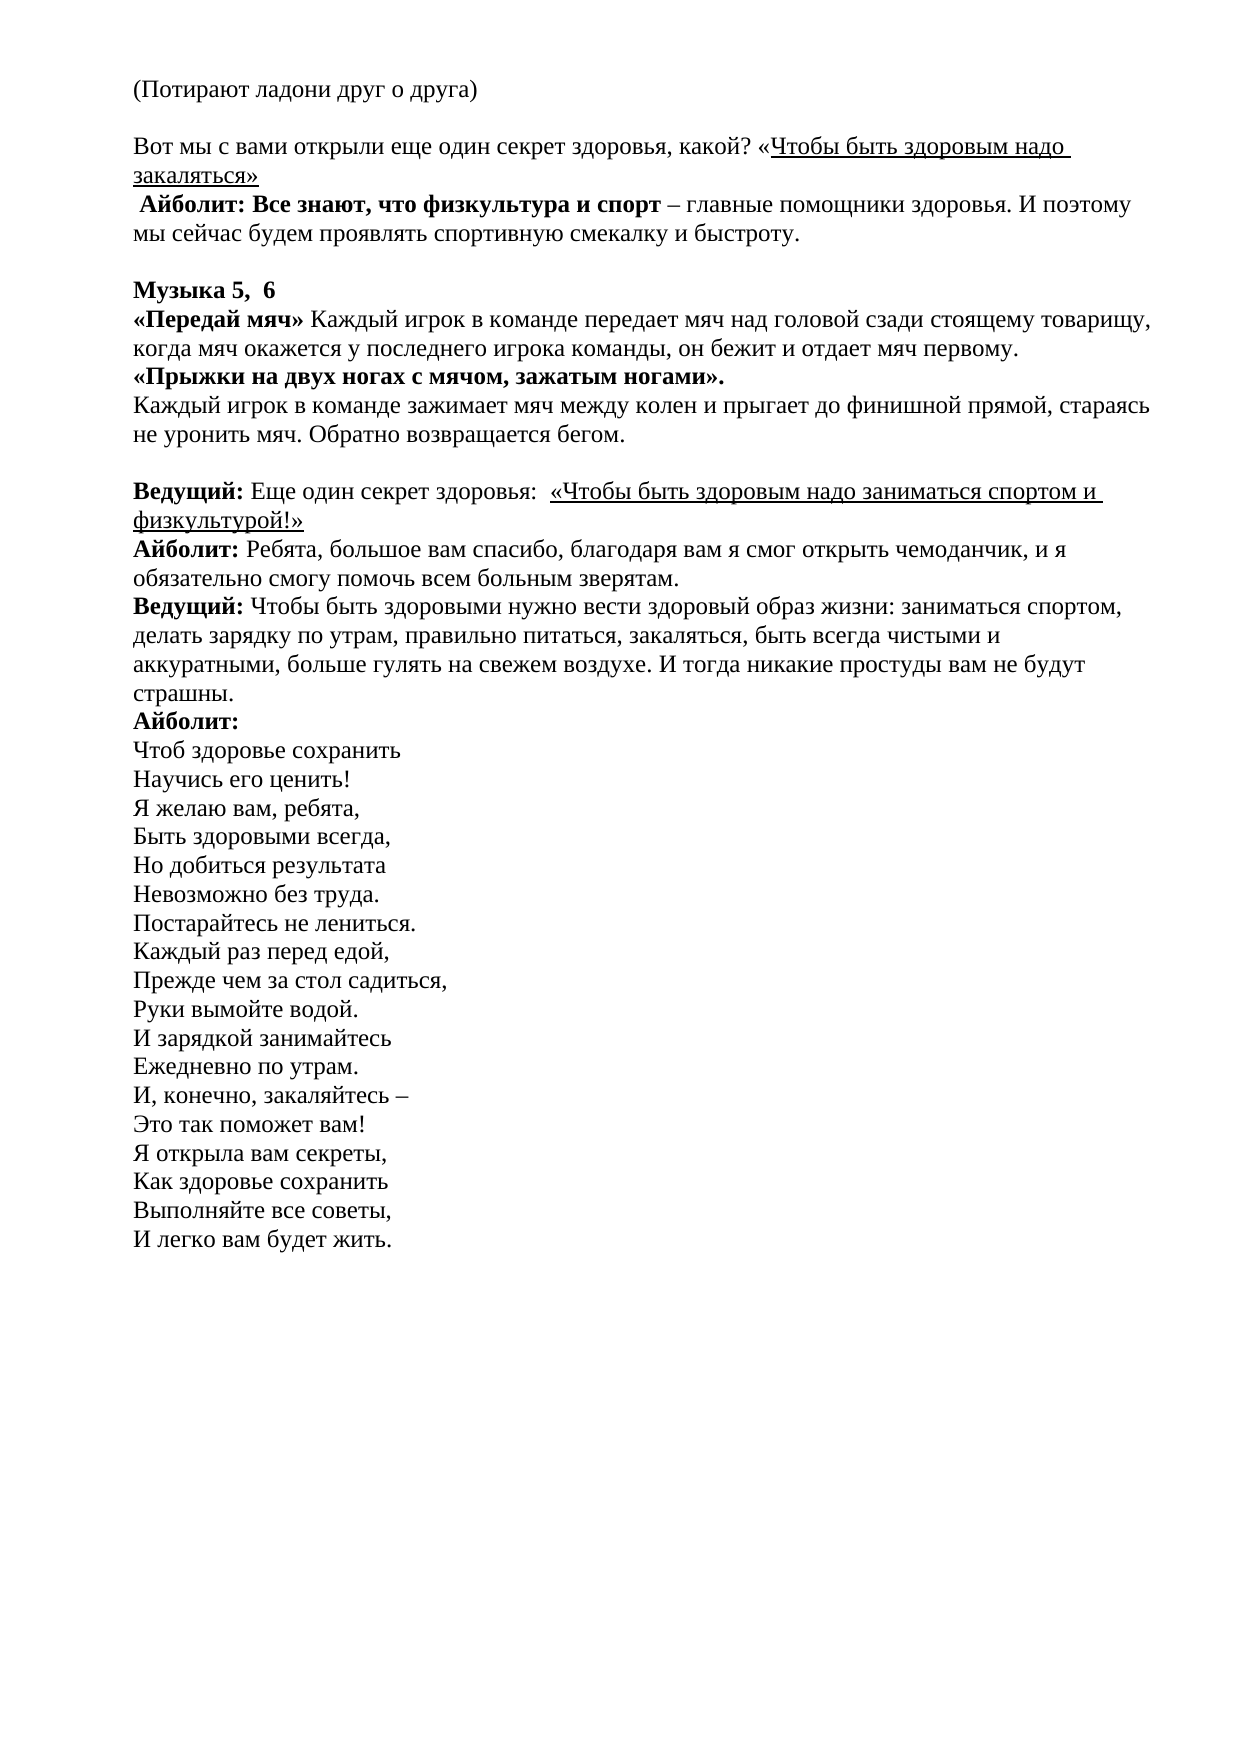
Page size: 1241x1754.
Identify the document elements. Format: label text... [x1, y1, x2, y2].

text Айболит: Все знают, что физкультура и спорт – главные помощники здоровья. И поэтому мы сейчас будем проявлять спортивную смекалку и быстроту. [133, 189, 1152, 246]
text Айболит: Ребята, большое вам спасибо, благодаря вам я смог открыть чемоданчик, и я обязательно смогу помочь всем больным зверятам. [133, 534, 1152, 591]
text Музыка 5, 6 [133, 275, 1152, 304]
text Айболит: [133, 706, 1152, 735]
text «Передай мяч» Каждый игрок в команде передает мяч над головой сзади стоящему товарищу, когда мяч окажется у последнего игрока команды, он бежит и отдает мяч первому. [133, 304, 1152, 361]
text Ведущий: Чтобы быть здоровыми нужно вести здоровый образ жизни: заниматься спортом, делать зарядку по утрам, правильно питаться, закаляться, быть всегда чистыми и аккуратными, больше гулять на свежем воздухе. И тогда никакие простуды вам не будут страшны. [133, 591, 1152, 706]
text Чтоб здоровье сохранить Научись его ценить! Я желаю вам, ребята, Быть здоровыми всегда, Но добиться результата Невозможно без труда. Постарайтесь не лениться. Каждый раз перед едой, Прежде чем за стол садиться, Руки вымойте водой. И зарядкой занимайтесь Ежедневно по утрам. И, конечно, закаляйтесь – Это так поможет вам! Я открыла вам секреты, Как здоровье сохранить Выполняйте все советы, И легко вам будет жить. [133, 735, 1152, 1253]
text «Прыжки на двух ногах с мячом, зажатым ногами». Каждый игрок в команде зажимает мяч между колен и прыгает до финишной прямой, стараясь не уронить мяч. Обратно возвращается бегом. [133, 361, 1152, 448]
text (Потирают ладони друг о друга) [133, 74, 1152, 103]
text Ведущий: Еще один секрет здоровья: «Чтобы быть здоровым надо заниматься спортом и физкультурой!» [133, 448, 1152, 534]
text Вот мы с вами открыли еще один секрет здоровья, какой? «Чтобы быть здоровым надо закаляться» [133, 131, 1152, 189]
